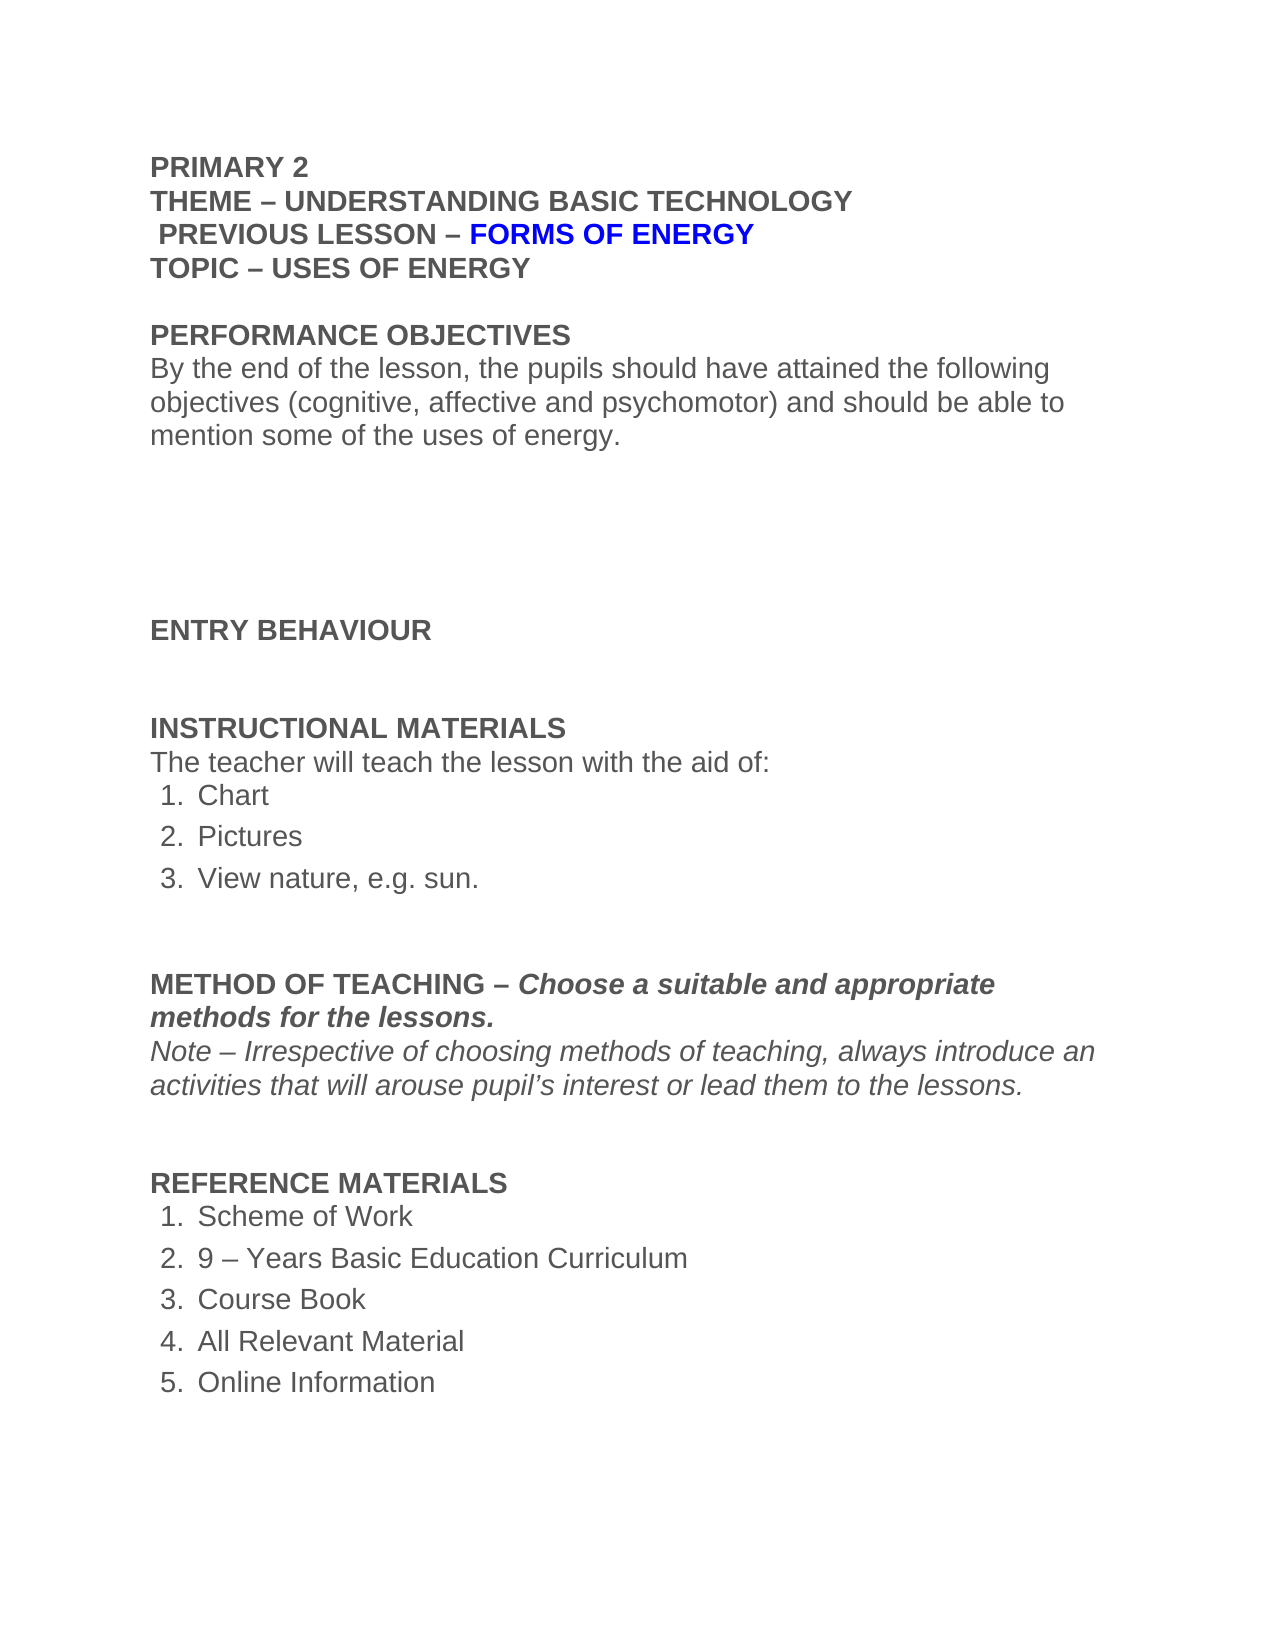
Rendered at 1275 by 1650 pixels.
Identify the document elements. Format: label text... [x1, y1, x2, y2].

list 9 – Years Basic Education Curriculum [160, 1241, 1125, 1274]
list View nature, e.g. sun. [160, 861, 1125, 894]
text REFERENCE MATERIALS [150, 1166, 1125, 1199]
text PERFORMANCE OBJECTIVES [150, 318, 1125, 351]
text Note – Irrespective of choosing methods of teaching, always introduce an activities that will arouse pupil’s interest or lead them to the lessons. [150, 1034, 1125, 1101]
list Chart [160, 778, 1125, 812]
text INSTRUCTIONAL MATERIALS [150, 711, 1125, 744]
text ENTRY BEHAVIOUR [150, 613, 1125, 646]
text TOPIC – USES OF ENERGY [150, 251, 1125, 284]
list All Relevant Material [160, 1323, 1125, 1357]
text METHOD OF TEACHING – Choose a suitable and appropriate methods for the lessons. [150, 967, 1125, 1034]
list Scheme of Work [160, 1199, 1125, 1233]
text The teacher will teach the lesson with the aid of: [150, 744, 1125, 778]
text By the end of the lesson, the pupils should have attained the following objectives (cognitive, affective and psychomotor) and should be able to mention some of the uses of energy. [150, 351, 1125, 452]
text PRIMARY 2 [150, 150, 1125, 183]
list Pictures [160, 819, 1125, 853]
list Online Information [160, 1365, 1125, 1398]
text PREVIOUS LESSON – FORMS OF ENERGY [150, 217, 1125, 251]
text THEME – UNDERSTANDING BASIC TECHNOLOGY [150, 183, 1125, 217]
list Course Book [160, 1282, 1125, 1316]
